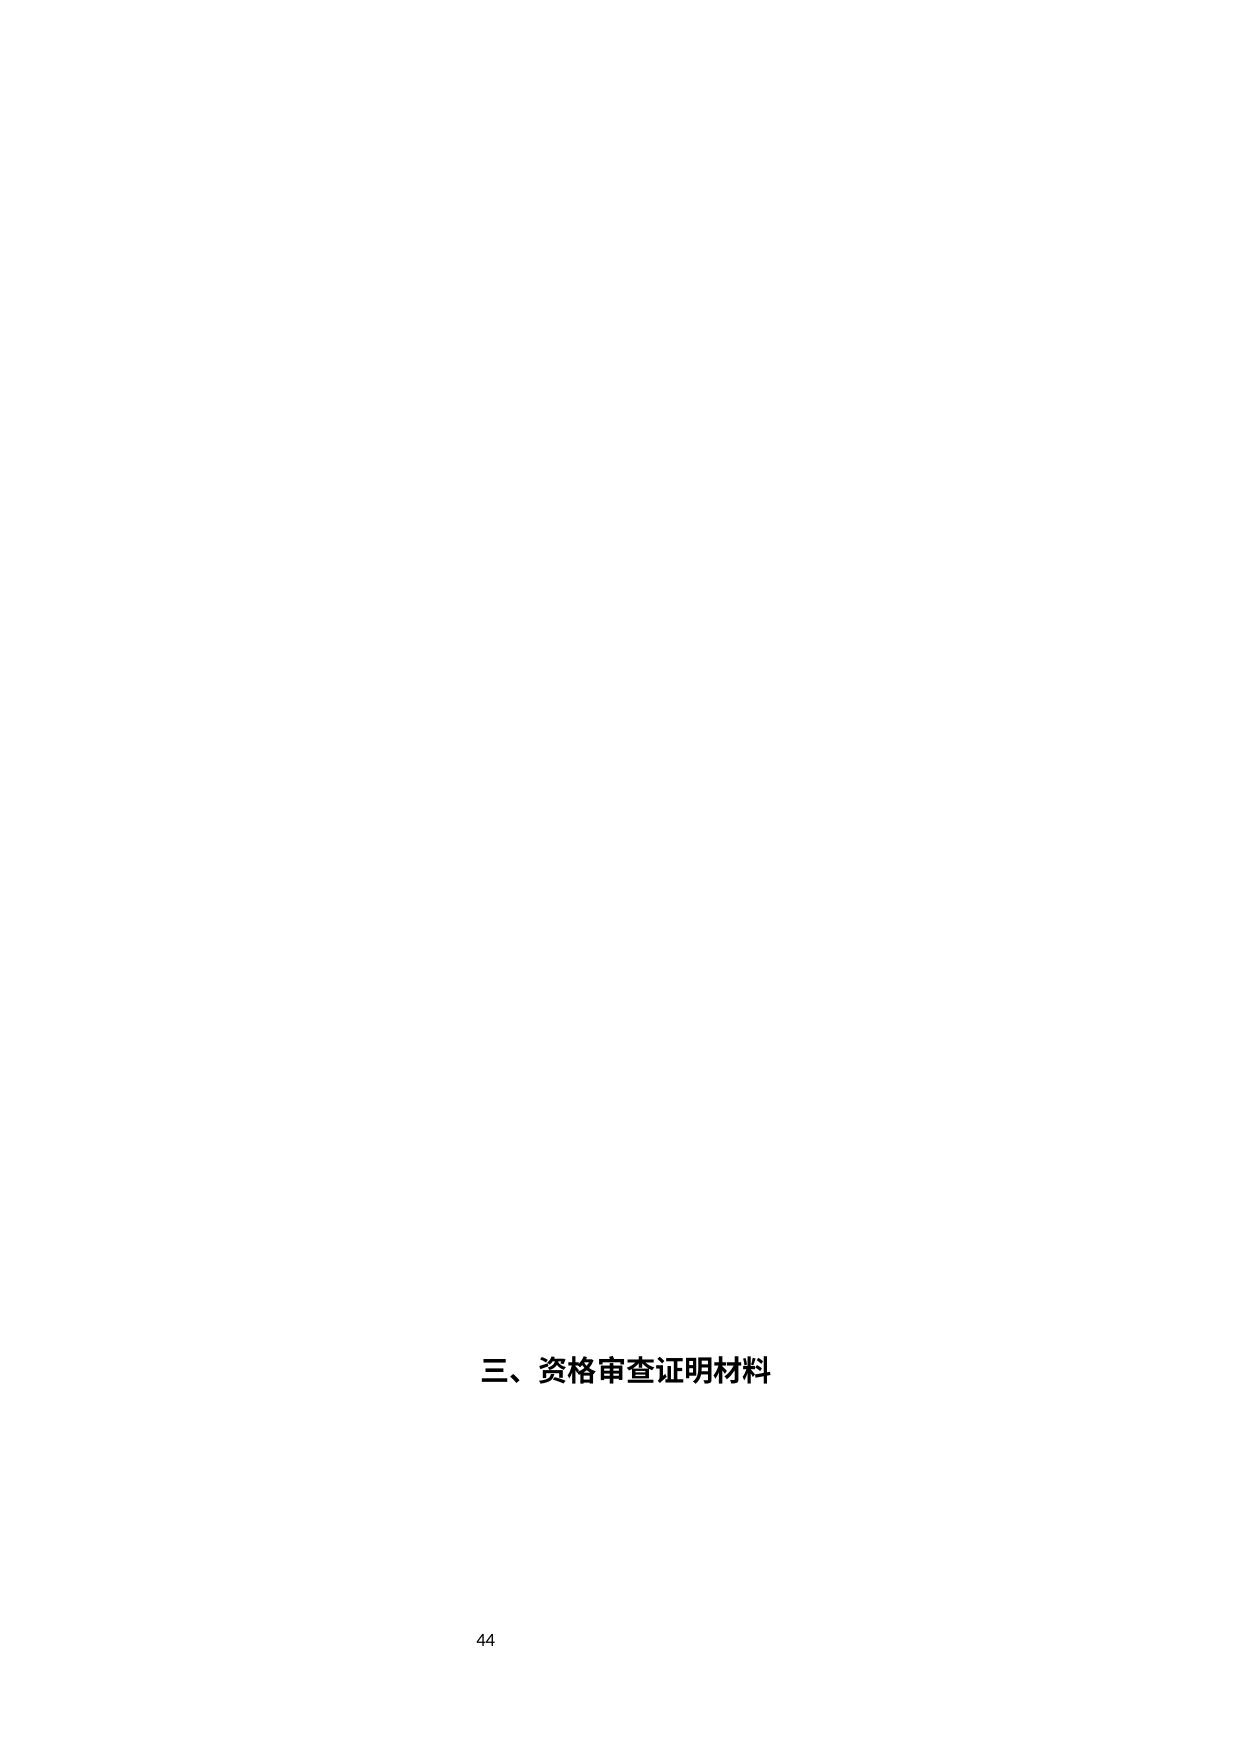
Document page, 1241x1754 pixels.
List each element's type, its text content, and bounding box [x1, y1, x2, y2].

text 三、资格审查证明材料 [165, 1336, 1087, 1401]
